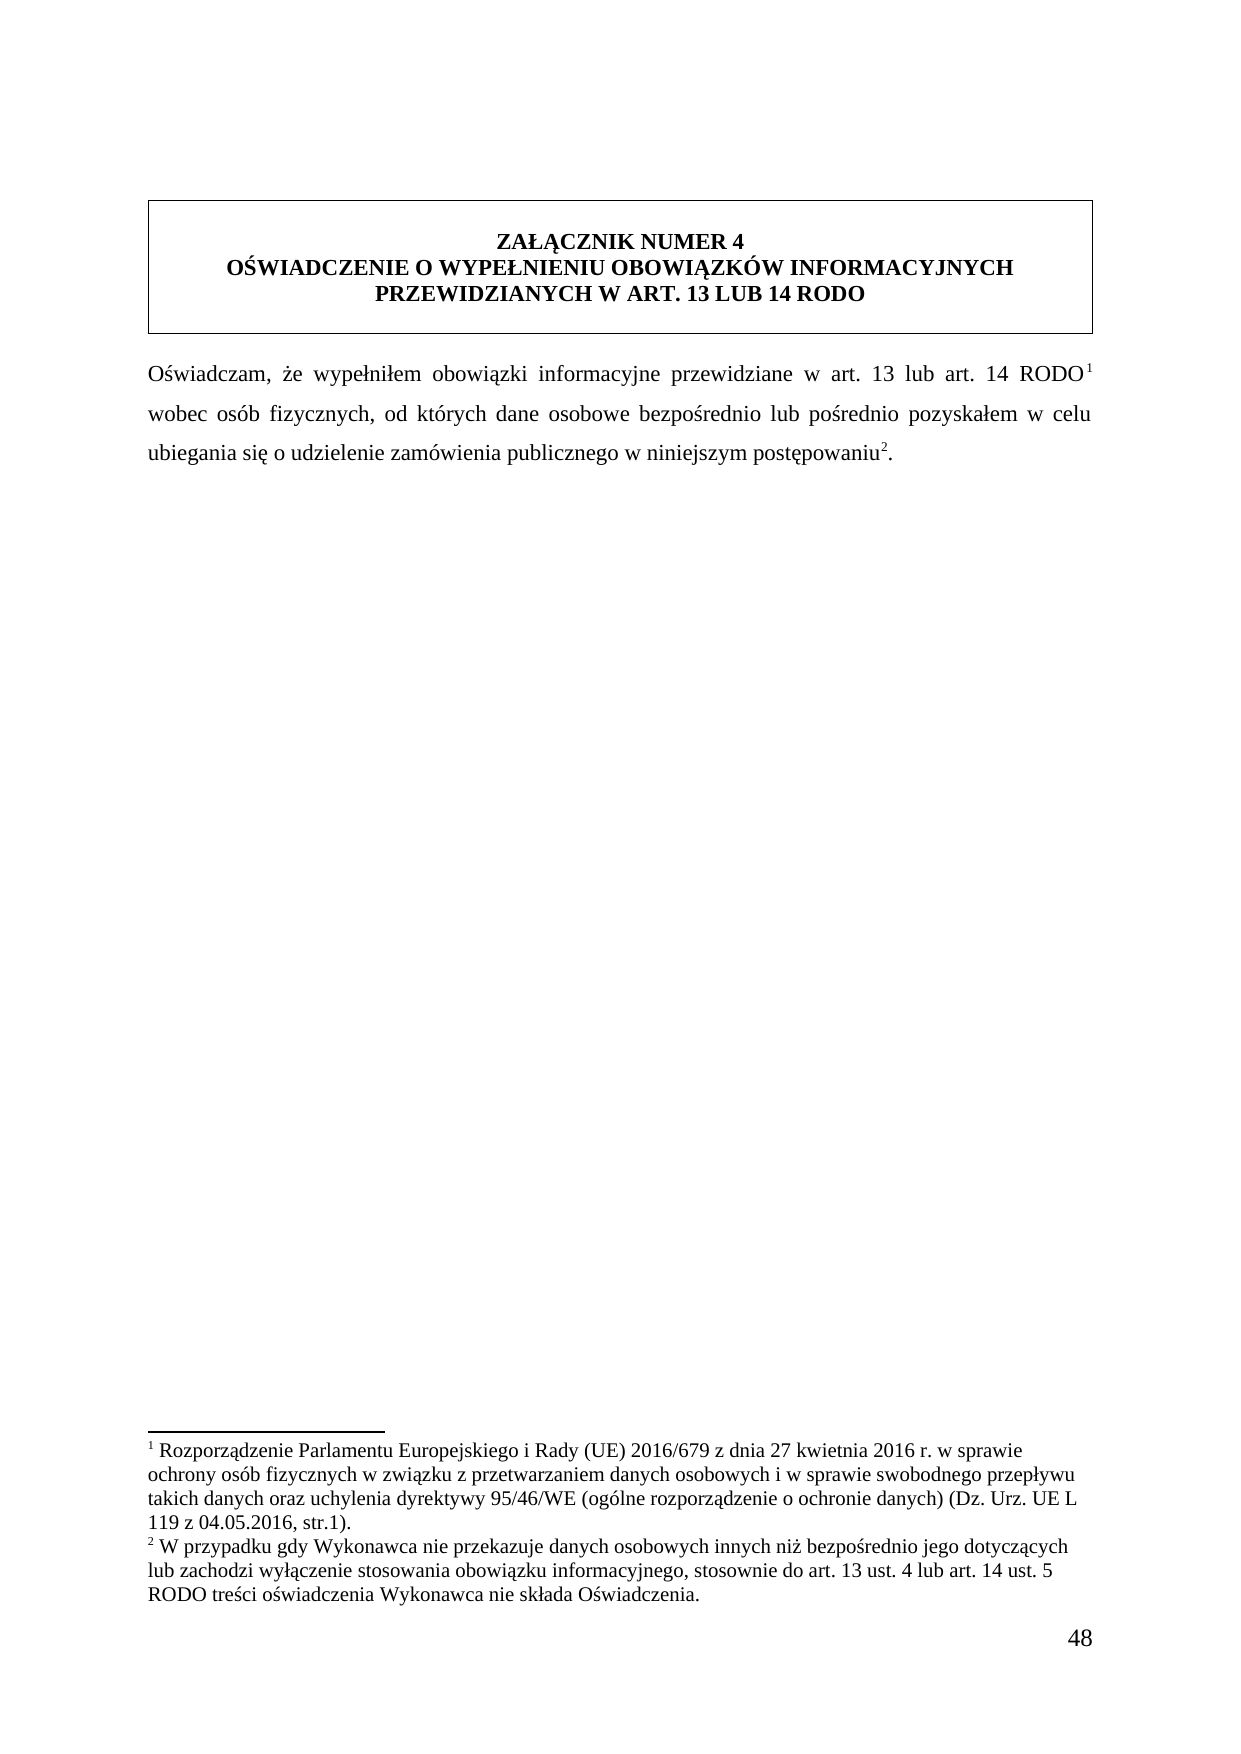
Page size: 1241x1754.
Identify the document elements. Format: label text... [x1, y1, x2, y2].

text Oświadczam, że wypełniłem obowiązki informacyjne przewidziane w art. 13 lub art. 14 RODO wobec osób fizycznych, od których dane osobowe bezpośrednio lub pośrednio pozyskałem w celu ubiegania się o udzielenie zamówienia publicznego w niniejszym postępowaniu. [148, 361, 1093, 466]
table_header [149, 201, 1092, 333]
